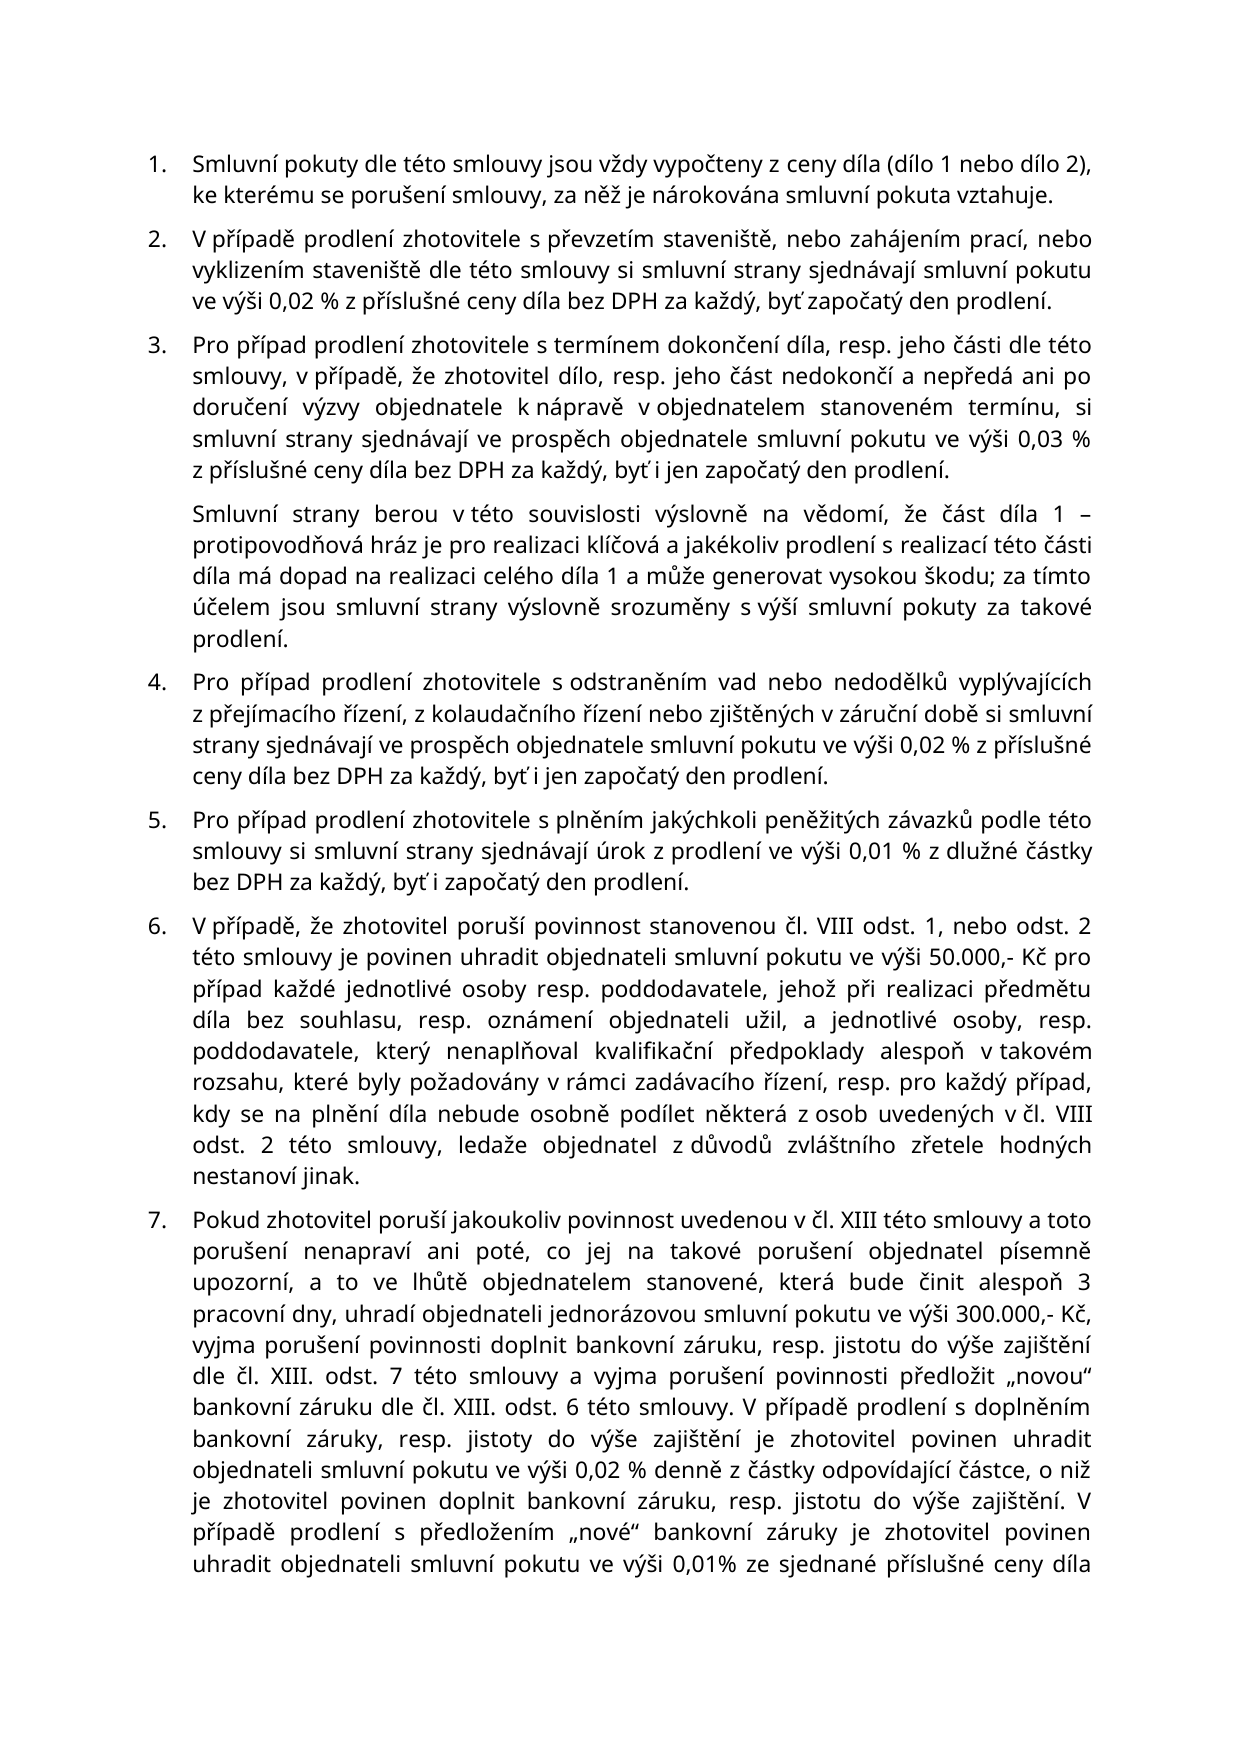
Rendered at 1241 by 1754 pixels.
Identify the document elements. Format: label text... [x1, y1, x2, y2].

list V případě prodlení zhotovitele s převzetím staveniště, nebo zahájením prací, nebo vyklizením staveniště dle této smlouvy si smluvní strany sjednávají smluvní pokutu ve výši 0,02 % z příslušné ceny díla bez DPH za každý, byť započatý den prodlení. [148, 223, 1093, 316]
list Pro případ prodlení zhotovitele s plněním jakýchkoli peněžitých závazků podle této smlouvy si smluvní strany sjednávají úrok z prodlení ve výši 0,01 % z dlužné částky bez DPH za každý, byť i započatý den prodlení. [148, 804, 1093, 898]
text Smluvní strany berou v této souvislosti výslovně na vědomí, že část díla 1 – protipovodňová hráz je pro realizaci klíčová a jakékoliv prodlení s realizací této části díla má dopad na realizaci celého díla 1 a může generovat vysokou škodu; za tímto účelem jsou smluvní strany výslovně srozuměny s výší smluvní pokuty za takové prodlení. [192, 498, 1093, 654]
list Pro případ prodlení zhotovitele s odstraněním vad nebo nedodělků vyplývajících z přejímacího řízení, z kolaudačního řízení nebo zjištěných v záruční době si smluvní strany sjednávají ve prospěch objednatele smluvní pokutu ve výši 0,02 % z příslušné ceny díla bez DPH za každý, byť i jen započatý den prodlení. [148, 666, 1093, 791]
list Pro případ prodlení zhotovitele s termínem dokončení díla, resp. jeho části dle této smlouvy, v případě, že zhotovitel dílo, resp. jeho část nedokončí a nepředá ani po doručení výzvy objednatele k nápravě v objednatelem stanoveném termínu, si smluvní strany sjednávají ve prospěch objednatele smluvní pokutu ve výši 0,03 % z příslušné ceny díla bez DPH za každý, byť i jen započatý den prodlení. [148, 329, 1093, 485]
list Smluvní pokuty dle této smlouvy jsou vždy vypočteny z ceny díla (dílo 1 nebo dílo 2), ke kterému se porušení smlouvy, za něž je nárokována smluvní pokuta vztahuje. [148, 148, 1093, 210]
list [148, 1204, 1093, 1579]
list V případě, že zhotovitel poruší povinnost stanovenou čl. VIII odst. 1, nebo odst. 2 této smlouvy je povinen uhradit objednateli smluvní pokutu ve výši 50.000,- Kč pro případ každé jednotlivé osoby resp. poddodavatele, jehož při realizaci předmětu díla bez souhlasu, resp. oznámení objednateli užil, a jednotlivé osoby, resp. poddodavatele, který nenaplňoval kvalifikační předpoklady alespoň v takovém rozsahu, které byly požadovány v rámci zadávacího řízení, resp. pro každý případ, kdy se na plnění díla nebude osobně podílet některá z osob uvedených v čl. VIII odst. 2 této smlouvy, ledaže objednatel z důvodů zvláštního zřetele hodných nestanoví jinak. [148, 910, 1093, 1191]
